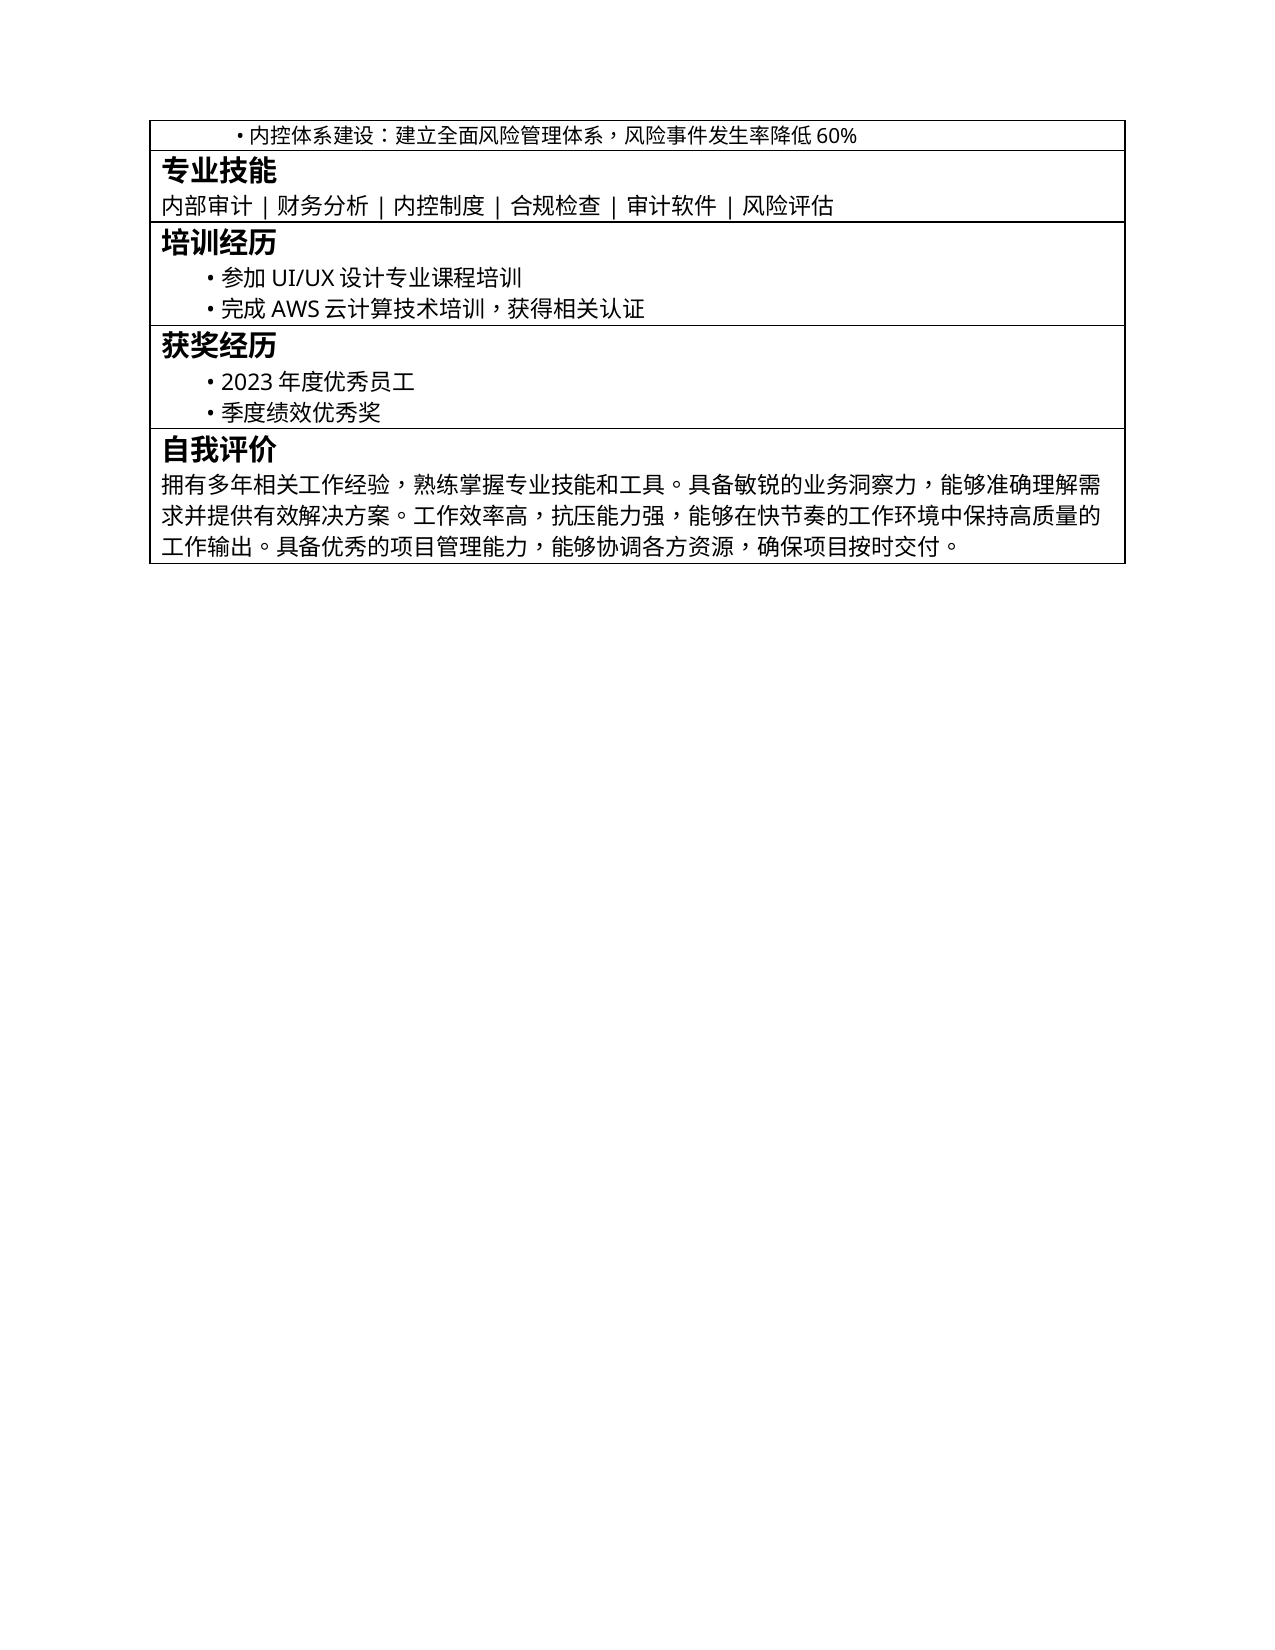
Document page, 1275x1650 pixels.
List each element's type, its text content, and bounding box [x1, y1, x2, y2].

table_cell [151, 121, 1124, 149]
table_cell 获奖经历 • 2023年度优秀员工 • 季度绩效优秀奖 [151, 326, 1124, 428]
table_cell 自我评价 拥有多年相关工作经验，熟练掌握专业技能和工具。具备敏锐的业务洞察力，能够准确理解需求并提供有效解决方案。工作效率高，抗压能力强，能够在快节奏的工作环境中保持高质量的工作输出。具备优秀的项目管理能力，能够协调各方资源，确保项目按时交付。 [151, 429, 1124, 562]
table_cell 培训经历 • 参加UI/UX设计专业课程培训 • 完成AWS云计算技术培训，获得相关认证 [151, 223, 1124, 325]
table_cell 专业技能 内部审计 | 财务分析 | 内控制度 | 合规检查 | 审计软件 | 风险评估 [151, 151, 1124, 221]
